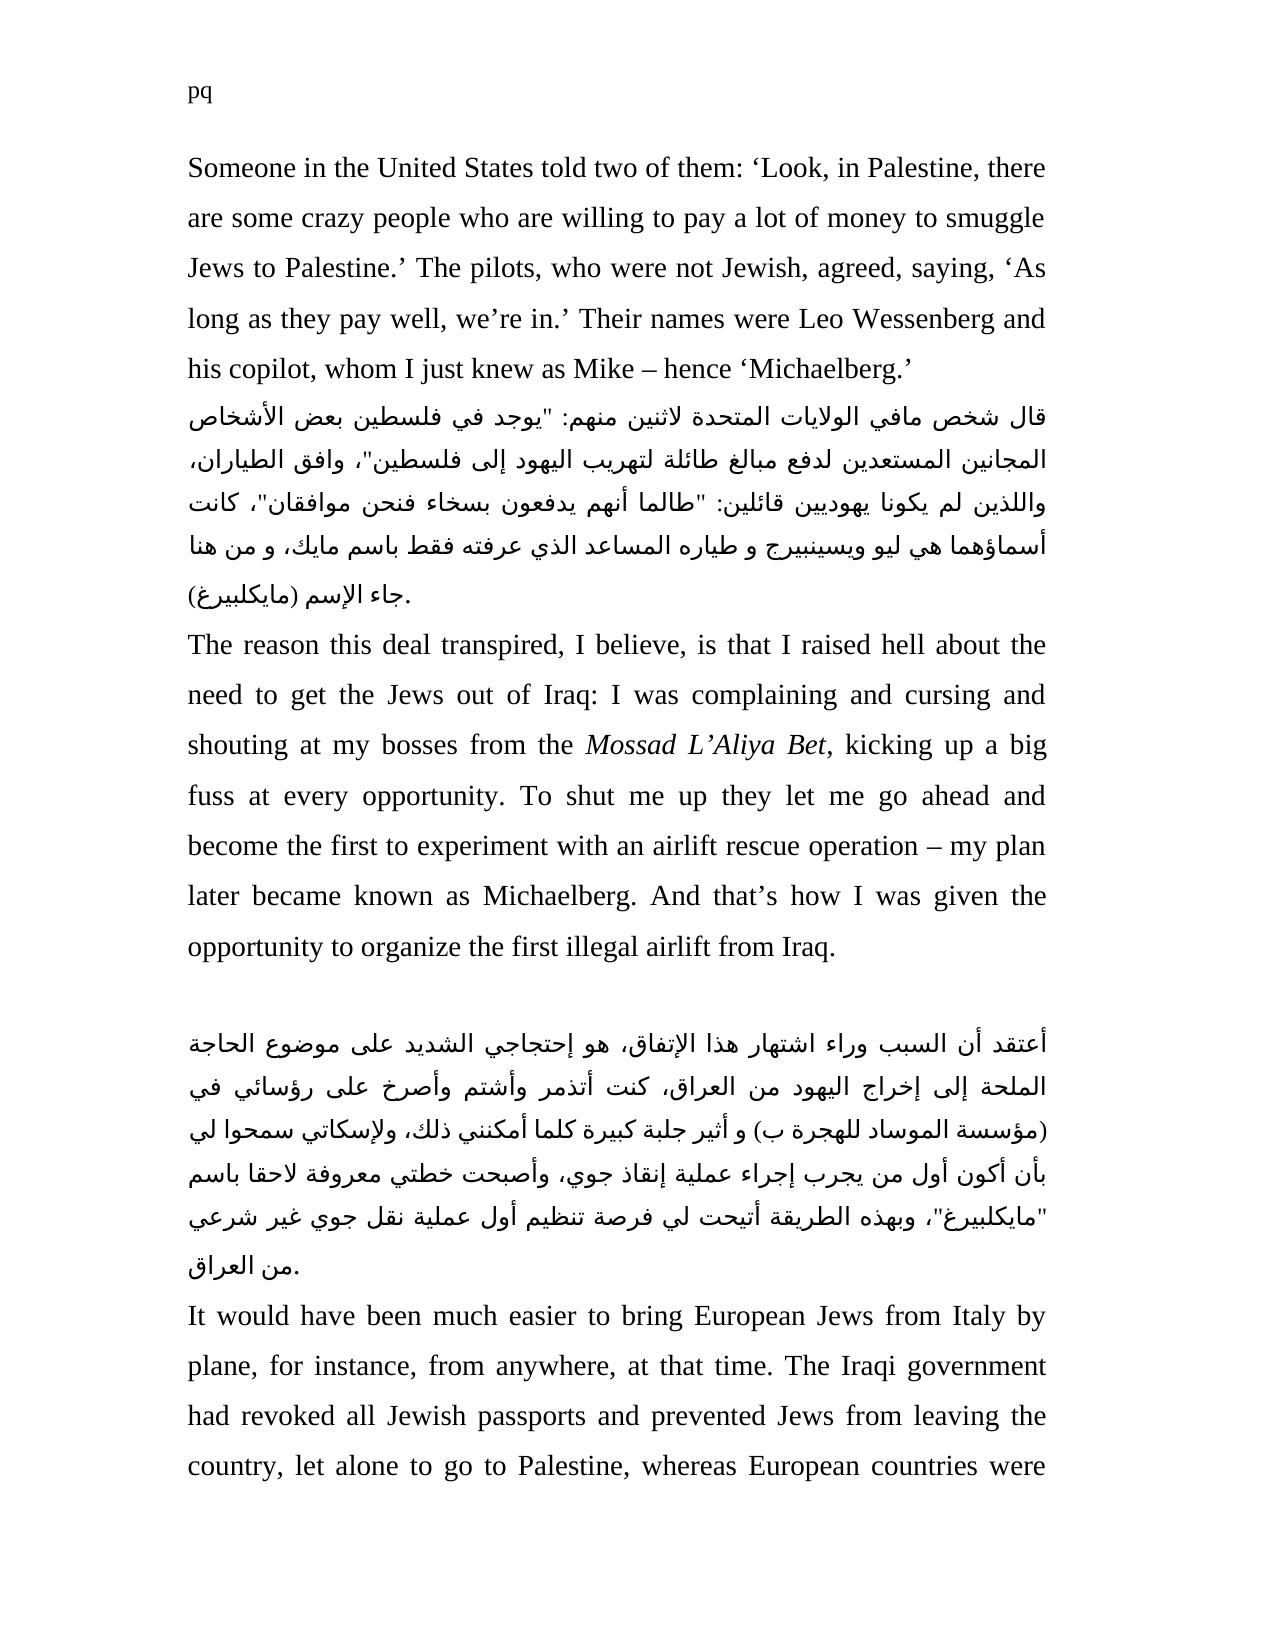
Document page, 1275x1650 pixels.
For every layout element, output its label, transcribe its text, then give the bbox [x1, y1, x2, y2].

text The reason this deal transpired, I believe, is that I raised hell about the need to get the Jews out of Iraq: I was complaining and cursing and shouting at my bosses from the Mossad L’Aliya Bet, kicking up a big fuss at every opportunity. To shut me up they let me go ahead and become the first to experiment with an airlift rescue operation – my plan later became known as Michaelberg. And that’s how I was given the opportunity to organize the first illegal airlift from Iraq. [187, 627, 1047, 962]
text قال شخص مافي الولايات المتحدة لاثنين منهم: "يوجد في فلسطين بعض الأشخاص المجانين المستعدين لدفع مبالغ طائلة لتهريب اليهود إلى فلسطين"، وافق الطياران، واللذين لم يكونا يهوديين قائلين: "طالما أنهم يدفعون بسخاء فنحن موافقان"، كانت أسماؤهما هي ليو ويسينبيرج و طياره المساعد الذي عرفته فقط باسم مايك، و من هنا جاء الإسم (مايكلبيرغ). [187, 402, 1047, 610]
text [187, 1298, 1047, 1482]
text أعتقد أن السبب وراء اشتهار هذا الإتفاق، هو إحتجاجي الشديد على موضوع الحاجة الملحة إلى إخراج اليهود من العراق، كنت أتذمر وأشتم وأصرخ على رؤسائي في (مؤسسة الموساد للهجرة ب) و أثير جلبة كبيرة كلما أمكنني ذلك، ولإسكاتي سمحوا لي بأن أكون أول من يجرب إجراء عملية إنقاذ جوي، وأصبحت خطتي معروفة لاحقا باسم "مايكلبيرغ"، وبهذه الطريقة أتيحت لي فرصة تنظيم أول عملية نقل جوي غير شرعي من العراق. [187, 1029, 1047, 1281]
text Someone in the United States told two of them: ‘Look, in Palestine, there are some crazy people who are willing to pay a lot of money to smuggle Jews to Palestine.’ The pilots, who were not Jewish, agreed, saying, ‘As long as they pay well, we’re in.’ Their names were Leo Wessenberg and his copilot, whom I just knew as Mike – hence ‘Michaelberg.’ [187, 150, 1047, 385]
